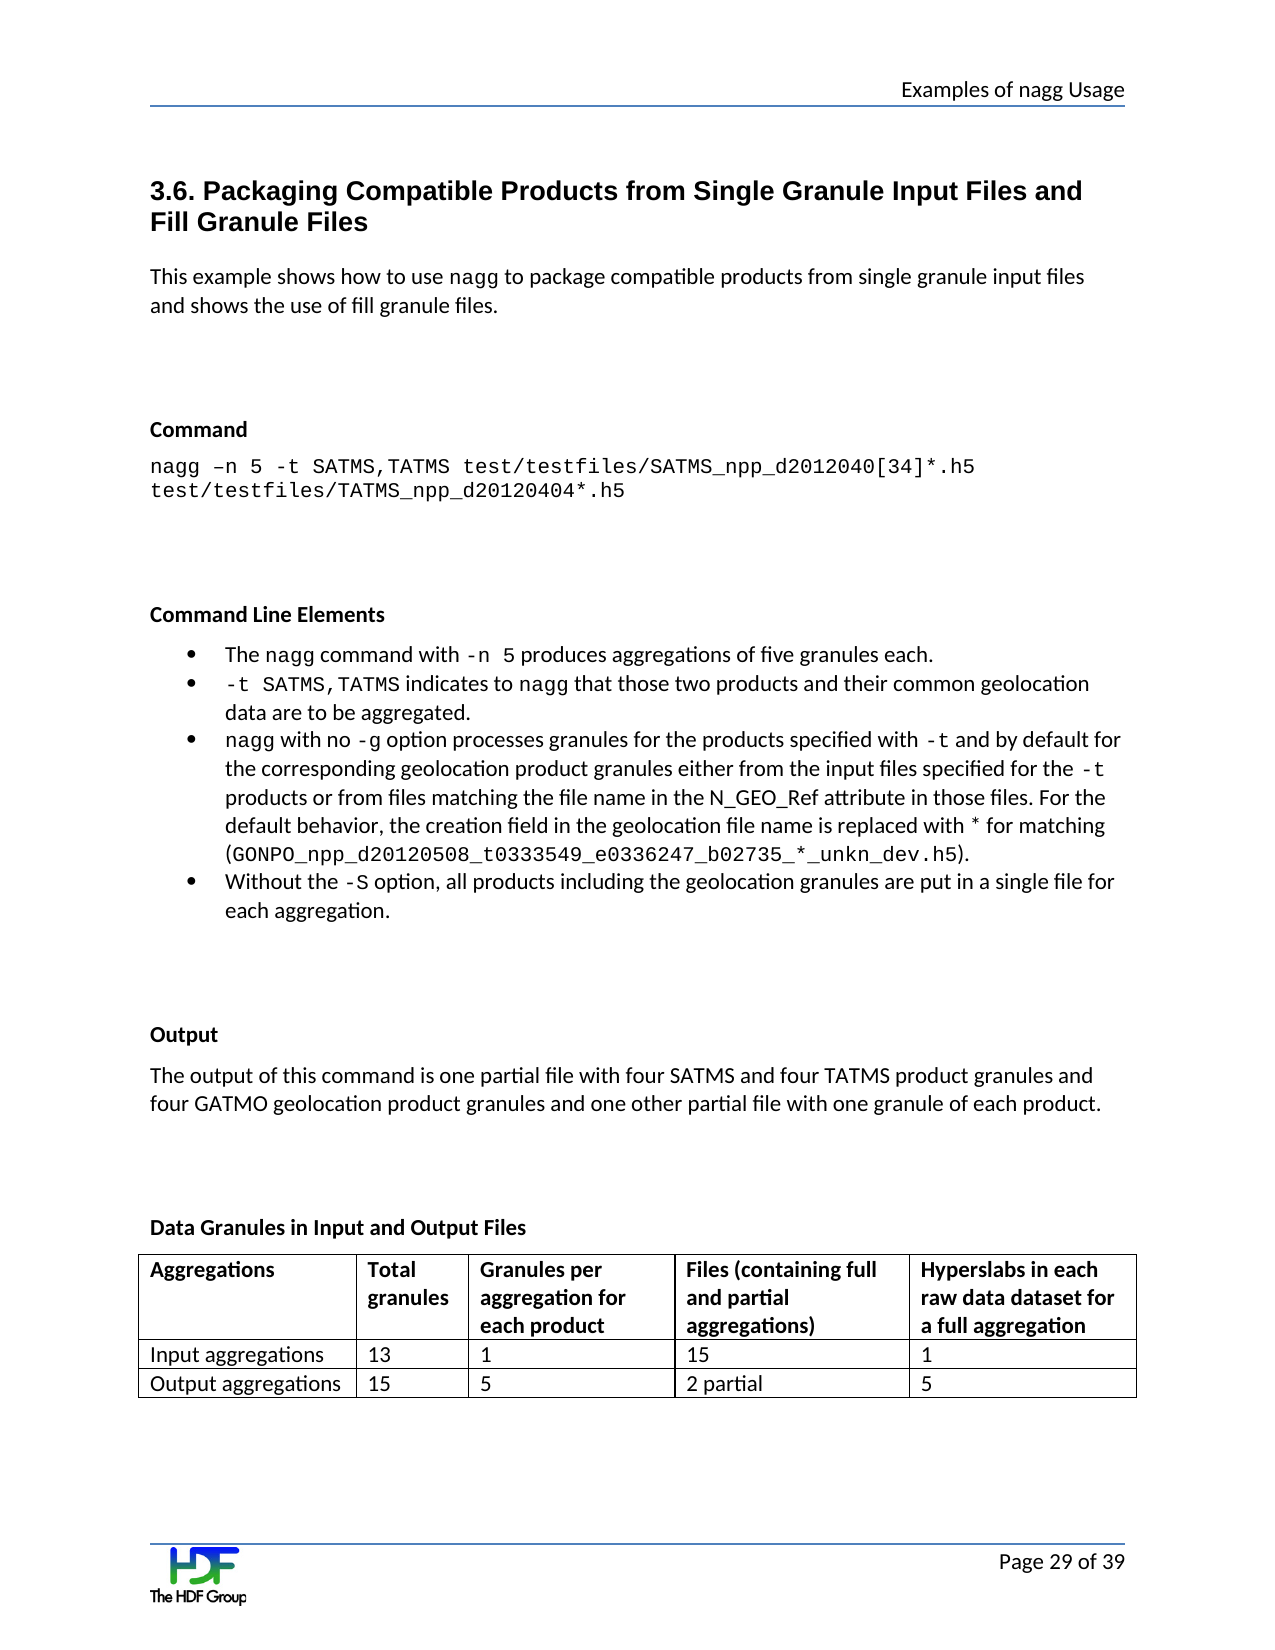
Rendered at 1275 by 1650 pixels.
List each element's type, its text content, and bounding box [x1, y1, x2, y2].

text This example shows how to use nagg to package compatible products from single granule input files and shows the use of fill granule files. [150, 262, 1125, 319]
table_cell 15 [357, 1369, 468, 1397]
table_cell Output aggregations [139, 1369, 356, 1397]
table_header Granules per aggregation for each product [469, 1255, 674, 1339]
list The nagg command with -n 5 produces aggregations of five granules each. [187, 641, 1125, 669]
subtitle Output [150, 1020, 1125, 1048]
text nagg –n 5 -t SATMS,TATMS test/testfiles/SATMS_npp_d2012040[34]*.h5 test/testfiles/TATMS_npp_d20120404*.h5 [150, 456, 1125, 503]
list Without the -S option, all products including the geolocation granules are put in a single file for each aggregation. [187, 867, 1125, 924]
table_cell 15 [676, 1340, 909, 1368]
table_cell 1 [910, 1340, 1136, 1368]
text The output of this command is one partial file with four SATMS and four TATMS product granules and four GATMO geolocation product granules and one other partial file with one granule of each product. [150, 1061, 1125, 1117]
list -t SATMS,TATMS indicates to nagg that those two products and their common geolocation data are to be aggregated. [187, 669, 1125, 726]
table_header Aggregations [139, 1255, 356, 1339]
subtitle Command [150, 416, 1125, 444]
table_cell Input aggregations [139, 1340, 356, 1368]
table_cell 13 [357, 1340, 468, 1368]
subtitle Command Line Elements [150, 600, 1125, 628]
table_header Total granules [357, 1255, 468, 1339]
list nagg with no -g option processes granules for the products specified with -t and by default for the corresponding geolocation product granules either from the input files specified for the -t products or from files matching the file name in the N_GEO_Ref attribute in those files. For the default behavior, the creation field in the geolocation file name is replaced with * for matching (GONPO_npp_d20120508_t0333549_e0336247_b02735_*_unkn_dev.h5). [187, 726, 1125, 867]
table_cell 2 partial [676, 1369, 909, 1397]
subtitle Packaging Compatible Products from Single Granule Input Files and Fill Granule Files [150, 175, 1125, 237]
table_cell 1 [469, 1340, 674, 1368]
subtitle Data Granules in Input and Output Files [150, 1213, 1125, 1242]
table_cell 5 [910, 1369, 1136, 1397]
table_cell 5 [469, 1369, 674, 1397]
table_header Hyperslabs in each raw data dataset for a full aggregation [910, 1255, 1136, 1339]
picture [150, 1547, 247, 1606]
table_header Files (containing full and partial aggregations) [676, 1255, 909, 1339]
